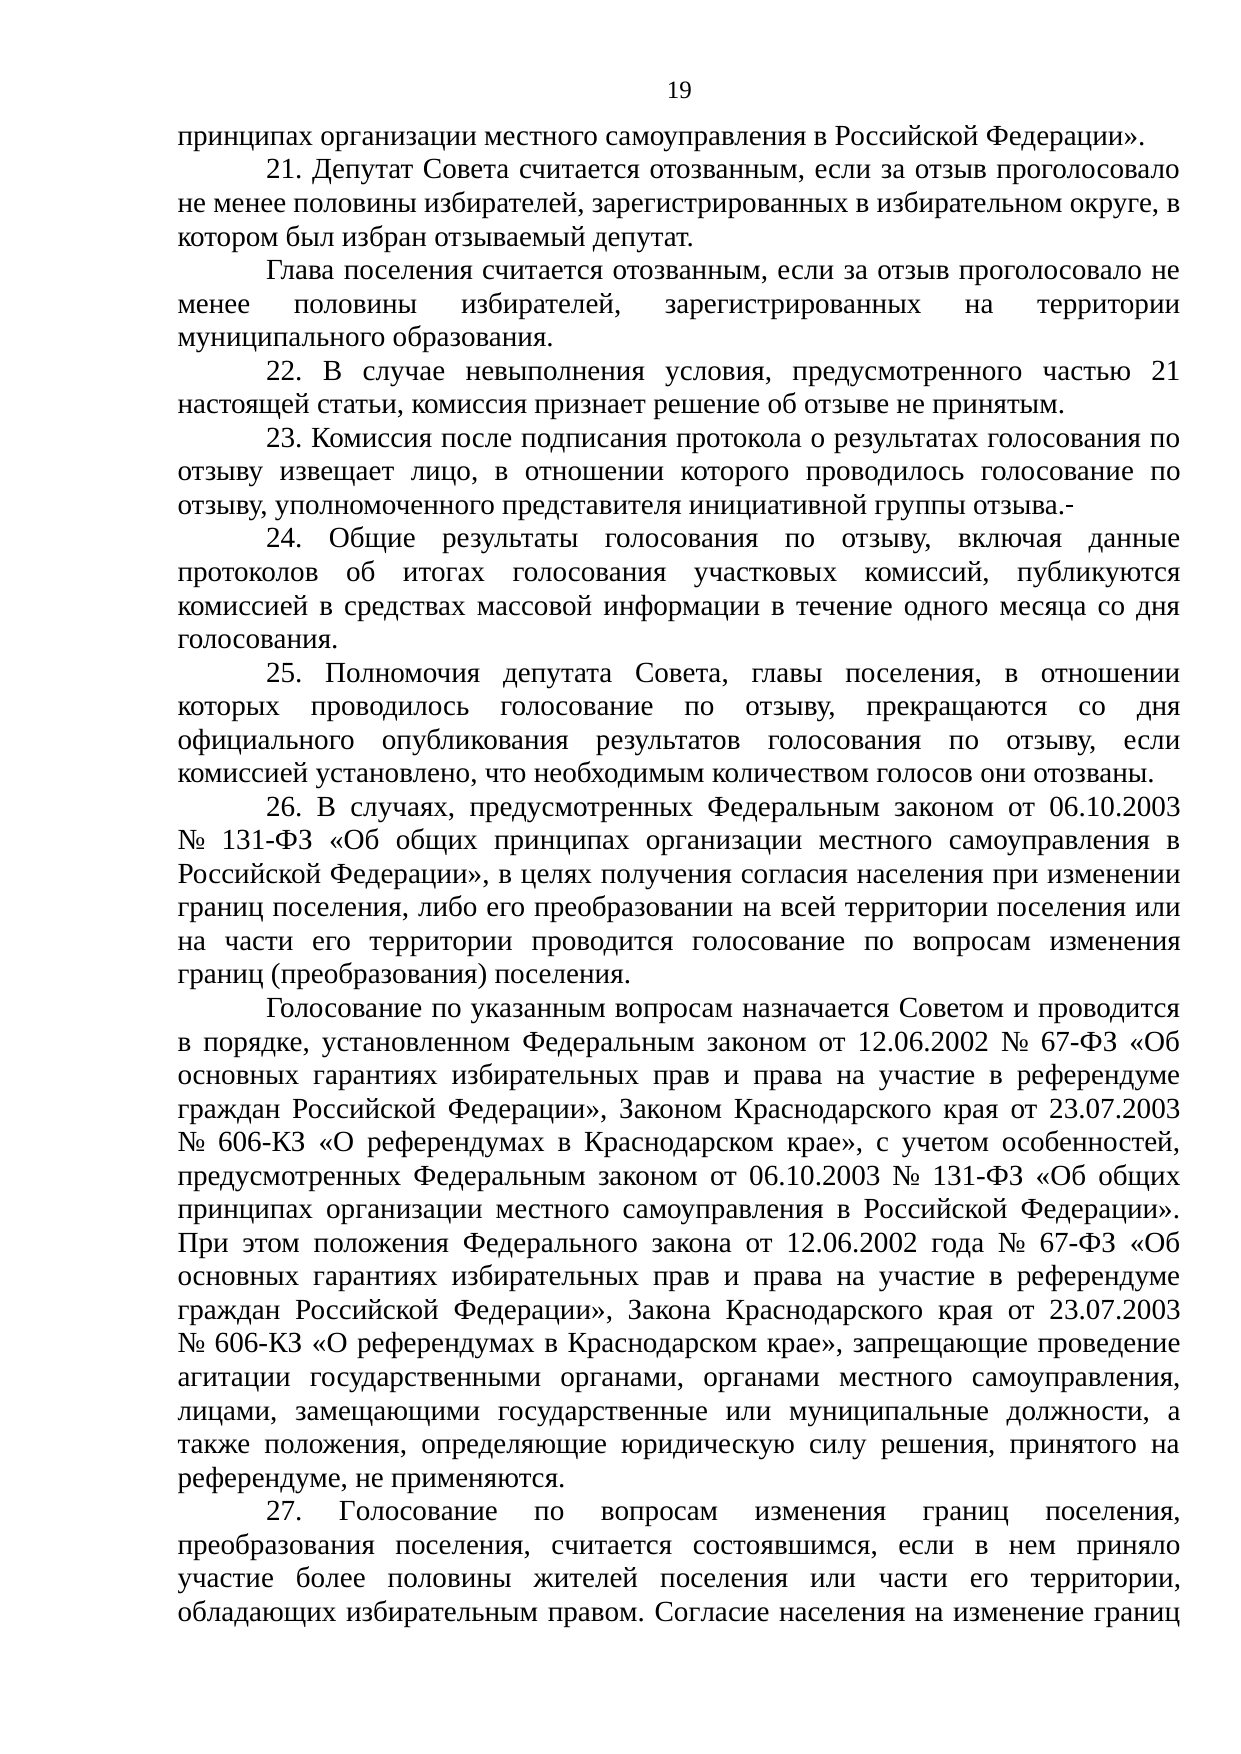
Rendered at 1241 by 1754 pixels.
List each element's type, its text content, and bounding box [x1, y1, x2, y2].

text 23. Комиссия после подписания протокола о результатах голосования по отзыву извещает лицо, в отношении которого проводилось голосование по отзыву, уполномоченного представителя инициативной группы отзыва. [177, 420, 1181, 521]
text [177, 1493, 1181, 1627]
text 26. В случаях, предусмотренных Федеральным законом от 06.10.2003 № 131-ФЗ «Об общих принципах организации местного самоуправления в Российской Федерации», в целях получения согласия населения при изменении границ поселения, либо его преобразовании на всей территории поселения или на части его территории проводится голосование по вопросам изменения границ (преобразования) поселения. [177, 789, 1181, 990]
text Глава поселения считается отозванным, если за отзыв проголосовало не менее половины избирателей, зарегистрированных на территории муниципального образования. [177, 252, 1181, 353]
text 22. В случае невыполнения условия, предусмотренного частью 21 настоящей статьи, комиссия признает решение об отзыве не принятым. [177, 353, 1181, 420]
text 21. Депутат Совета считается отозванным, если за отзыв проголосовало не менее половины избирателей, зарегистрированных в избирательном округе, в котором был избран отзываемый депутат. [177, 152, 1181, 252]
text Голосование по указанным вопросам назначается Советом и проводится в порядке, установленном Федеральным законом от 12.06.2002 № 67-ФЗ «Об основных гарантиях избирательных прав и права на участие в референдуме граждан Российской Федерации», Законом Краснодарского края от 23.07.2003 № 606-КЗ «О референдумах в Краснодарском крае», с учетом особенностей, предусмотренных Федеральным законом от 06.10.2003 № 131-ФЗ «Об общих принципах организации местного самоуправления в Российской Федерации». При этом положения Федерального закона от 12.06.2002 года № 67-ФЗ «Об основных гарантиях избирательных прав и права на участие в референдуме граждан Российской Федерации», Закона Краснодарского края от 23.07.2003 № 606-КЗ «О референдумах в Краснодарском крае», запрещающие проведение агитации государственными органами, органами местного самоуправления, лицами, замещающими государственные или муниципальные должности, а также положения, определяющие юридическую силу решения, принятого на референдуме, не применяются. [177, 990, 1181, 1493]
text 25. Полномочия депутата Совета, главы поселения, в отношении которых проводилось голосование по отзыву, прекращаются со дня официального опубликования результатов голосования по отзыву, если комиссией установлено, что необходимым количеством голосов они отозваны. [177, 655, 1181, 789]
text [177, 118, 1181, 152]
text 24. Общие результаты голосования по отзыву, включая данные протоколов об итогах голосования участковых комиссий, публикуются комиссией в средствах массовой информации в течение одного месяца со дня голосования. [177, 521, 1181, 655]
